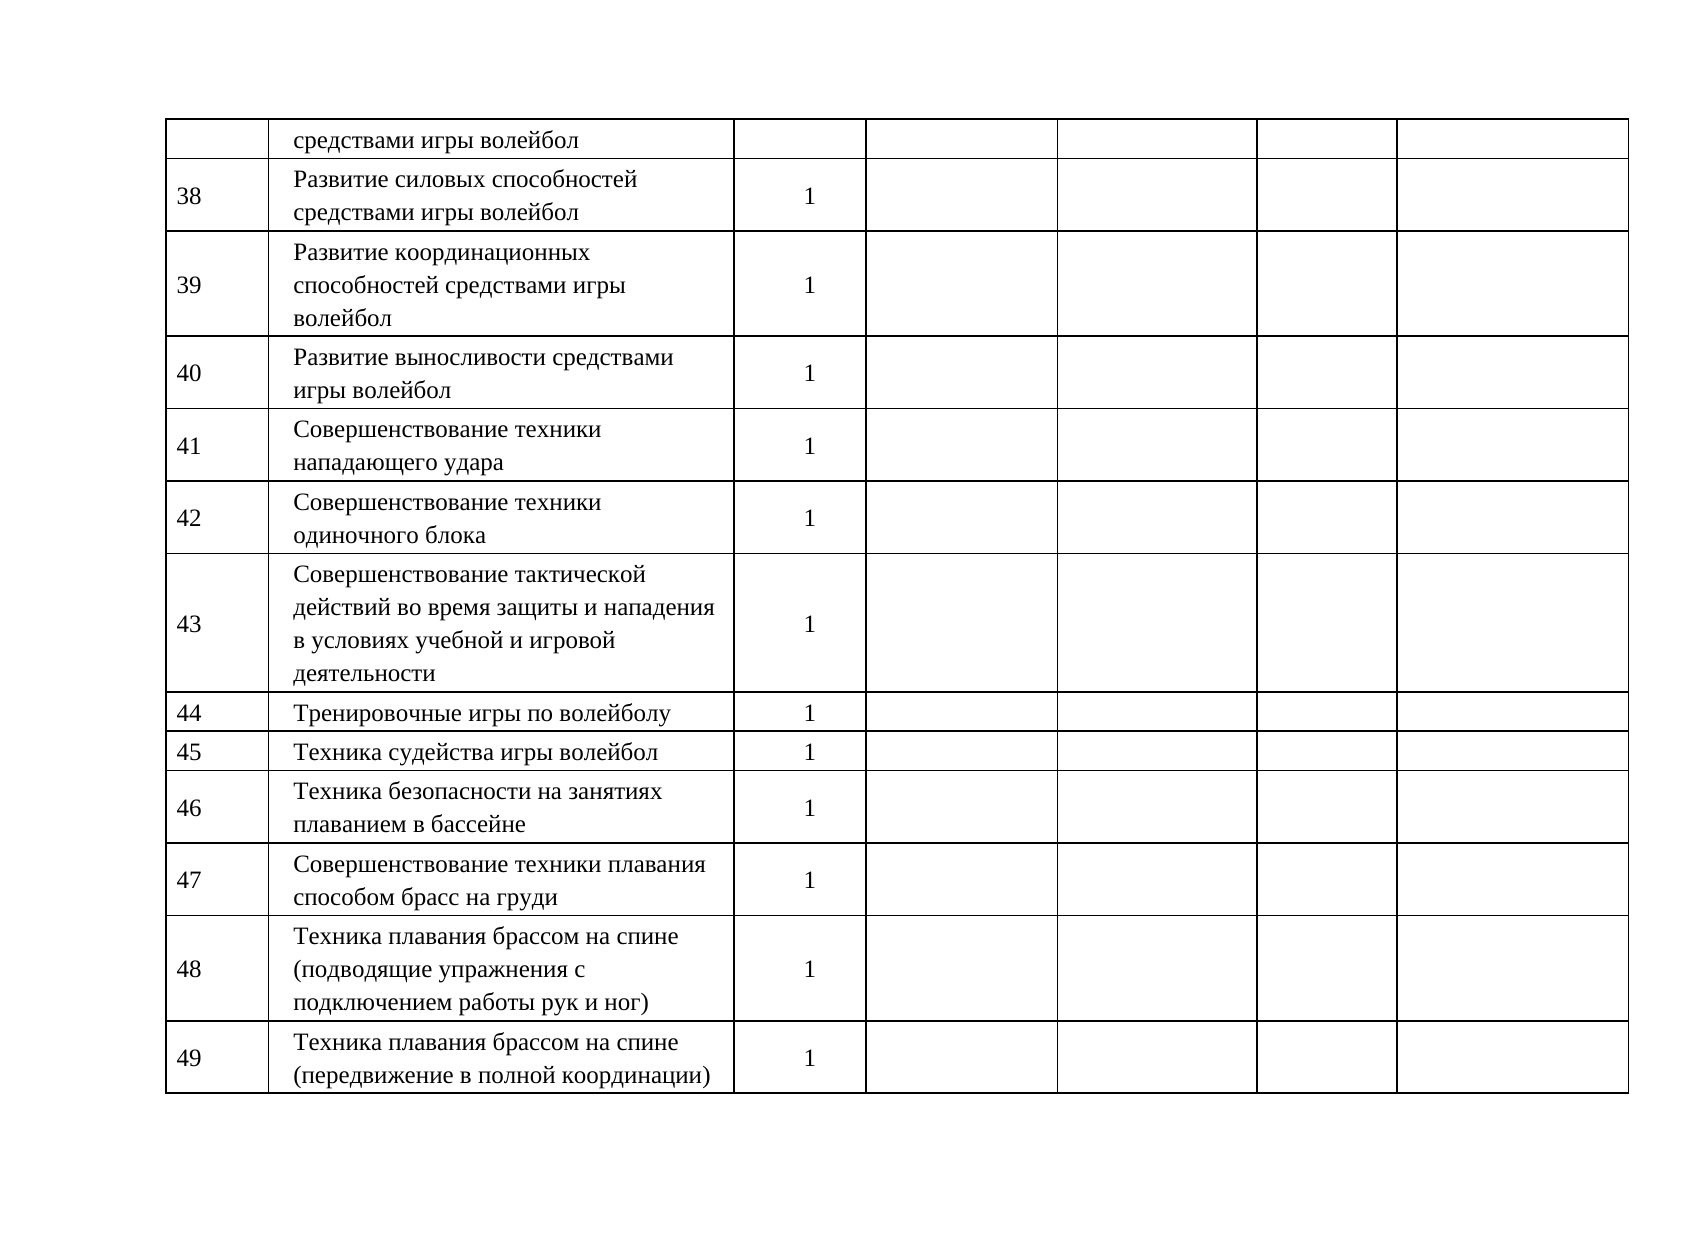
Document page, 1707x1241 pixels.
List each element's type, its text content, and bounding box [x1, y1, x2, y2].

table_cell [1398, 916, 1628, 1020]
table_cell [1258, 693, 1396, 730]
table_cell [1258, 482, 1396, 552]
table_cell [1058, 693, 1256, 730]
table_cell Совершенствование техники плавания способом брасс на груди [269, 844, 733, 914]
table_cell [1258, 159, 1396, 230]
table_cell 1 [735, 771, 865, 842]
table_cell [1058, 916, 1256, 1020]
table_cell [867, 693, 1057, 730]
table_cell [867, 844, 1057, 914]
table_cell 49 [167, 1022, 268, 1092]
table_cell 47 [167, 844, 268, 914]
table_cell 1 [735, 916, 865, 1020]
table_cell [1398, 1022, 1628, 1092]
table_cell 40 [167, 337, 268, 408]
table_cell [1398, 732, 1628, 770]
table_cell Совершенствование техники одиночного блока [269, 482, 733, 552]
table_cell [1258, 771, 1396, 842]
table_cell [1058, 409, 1256, 480]
table_cell [1058, 771, 1256, 842]
table_cell 44 [167, 693, 268, 730]
table_cell [867, 554, 1057, 691]
table_cell 1 [735, 693, 865, 730]
table_cell [1398, 409, 1628, 480]
table_cell [1258, 844, 1396, 914]
table_cell 1 [735, 482, 865, 552]
table_cell [1398, 554, 1628, 691]
table_cell Техника плавания брассом на спине (передвижение в полной координации) [269, 1022, 733, 1092]
table_cell 1 [735, 232, 865, 335]
table_cell Техника плавания брассом на спине (подводящие упражнения с подключением работы рук и ног) [269, 916, 733, 1020]
table_cell 48 [167, 916, 268, 1020]
table_cell [1258, 916, 1396, 1020]
table_cell [867, 159, 1057, 230]
table_cell [867, 337, 1057, 408]
table_cell [1398, 120, 1628, 157]
table_cell [1398, 693, 1628, 730]
table_cell [867, 1022, 1057, 1092]
table_cell 1 [735, 732, 865, 770]
table_cell [1058, 554, 1256, 691]
table_cell [1058, 482, 1256, 552]
table_cell Техника безопасности на занятиях плаванием в бассейне [269, 771, 733, 842]
table_cell [1398, 337, 1628, 408]
table_cell 1 [735, 159, 865, 230]
table_cell 37 [167, 120, 268, 157]
table_cell 45 [167, 732, 268, 770]
table_cell [1258, 1022, 1396, 1092]
table_cell [1398, 232, 1628, 335]
table_cell 1 [735, 844, 865, 914]
table_cell [867, 916, 1057, 1020]
table_cell Совершенствование техники нападающего удара [269, 409, 733, 480]
table_cell [1258, 337, 1396, 408]
table_cell [867, 409, 1057, 480]
table_cell 1 [735, 1022, 865, 1092]
table_cell 43 [167, 554, 268, 691]
table_cell [867, 482, 1057, 552]
table_cell Совершенствование тактической действий во время защиты и нападения в условиях учебной и игровой деятельности [269, 554, 733, 691]
table_cell [1258, 554, 1396, 691]
table_cell Развитие координационных способностей средствами игры волейбол [269, 232, 733, 335]
table_cell [1398, 771, 1628, 842]
table_cell [1058, 732, 1256, 770]
table_cell 38 [167, 159, 268, 230]
table_cell 39 [167, 232, 268, 335]
table_cell 42 [167, 482, 268, 552]
table_cell Развитие выносливости средствами игры волейбол [269, 337, 733, 408]
table_cell [1058, 120, 1256, 157]
table_cell [1058, 844, 1256, 914]
table_cell 1 [735, 409, 865, 480]
table_cell [1398, 482, 1628, 552]
table_cell Развитие силовых способностей средствами игры волейбол [269, 159, 733, 230]
table_cell 1 [735, 554, 865, 691]
table_cell 1 [735, 337, 865, 408]
table_cell [867, 732, 1057, 770]
table_cell [1258, 409, 1396, 480]
table_cell [867, 120, 1057, 157]
table_cell [1258, 732, 1396, 770]
table_cell Техника судейства игры волейбол [269, 732, 733, 770]
table_cell [1058, 337, 1256, 408]
table_cell Тренировочные игры по волейболу [269, 693, 733, 730]
table_cell [1058, 1022, 1256, 1092]
table_cell [1258, 232, 1396, 335]
table_cell 1 [735, 120, 865, 157]
table_cell 46 [167, 771, 268, 842]
table_cell [1258, 120, 1396, 157]
table_cell 41 [167, 409, 268, 480]
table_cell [269, 120, 733, 157]
table_cell [867, 771, 1057, 842]
table_cell [1398, 844, 1628, 914]
table_cell [867, 232, 1057, 335]
table_cell [1398, 159, 1628, 230]
table_cell [1058, 232, 1256, 335]
table_cell [1058, 159, 1256, 230]
